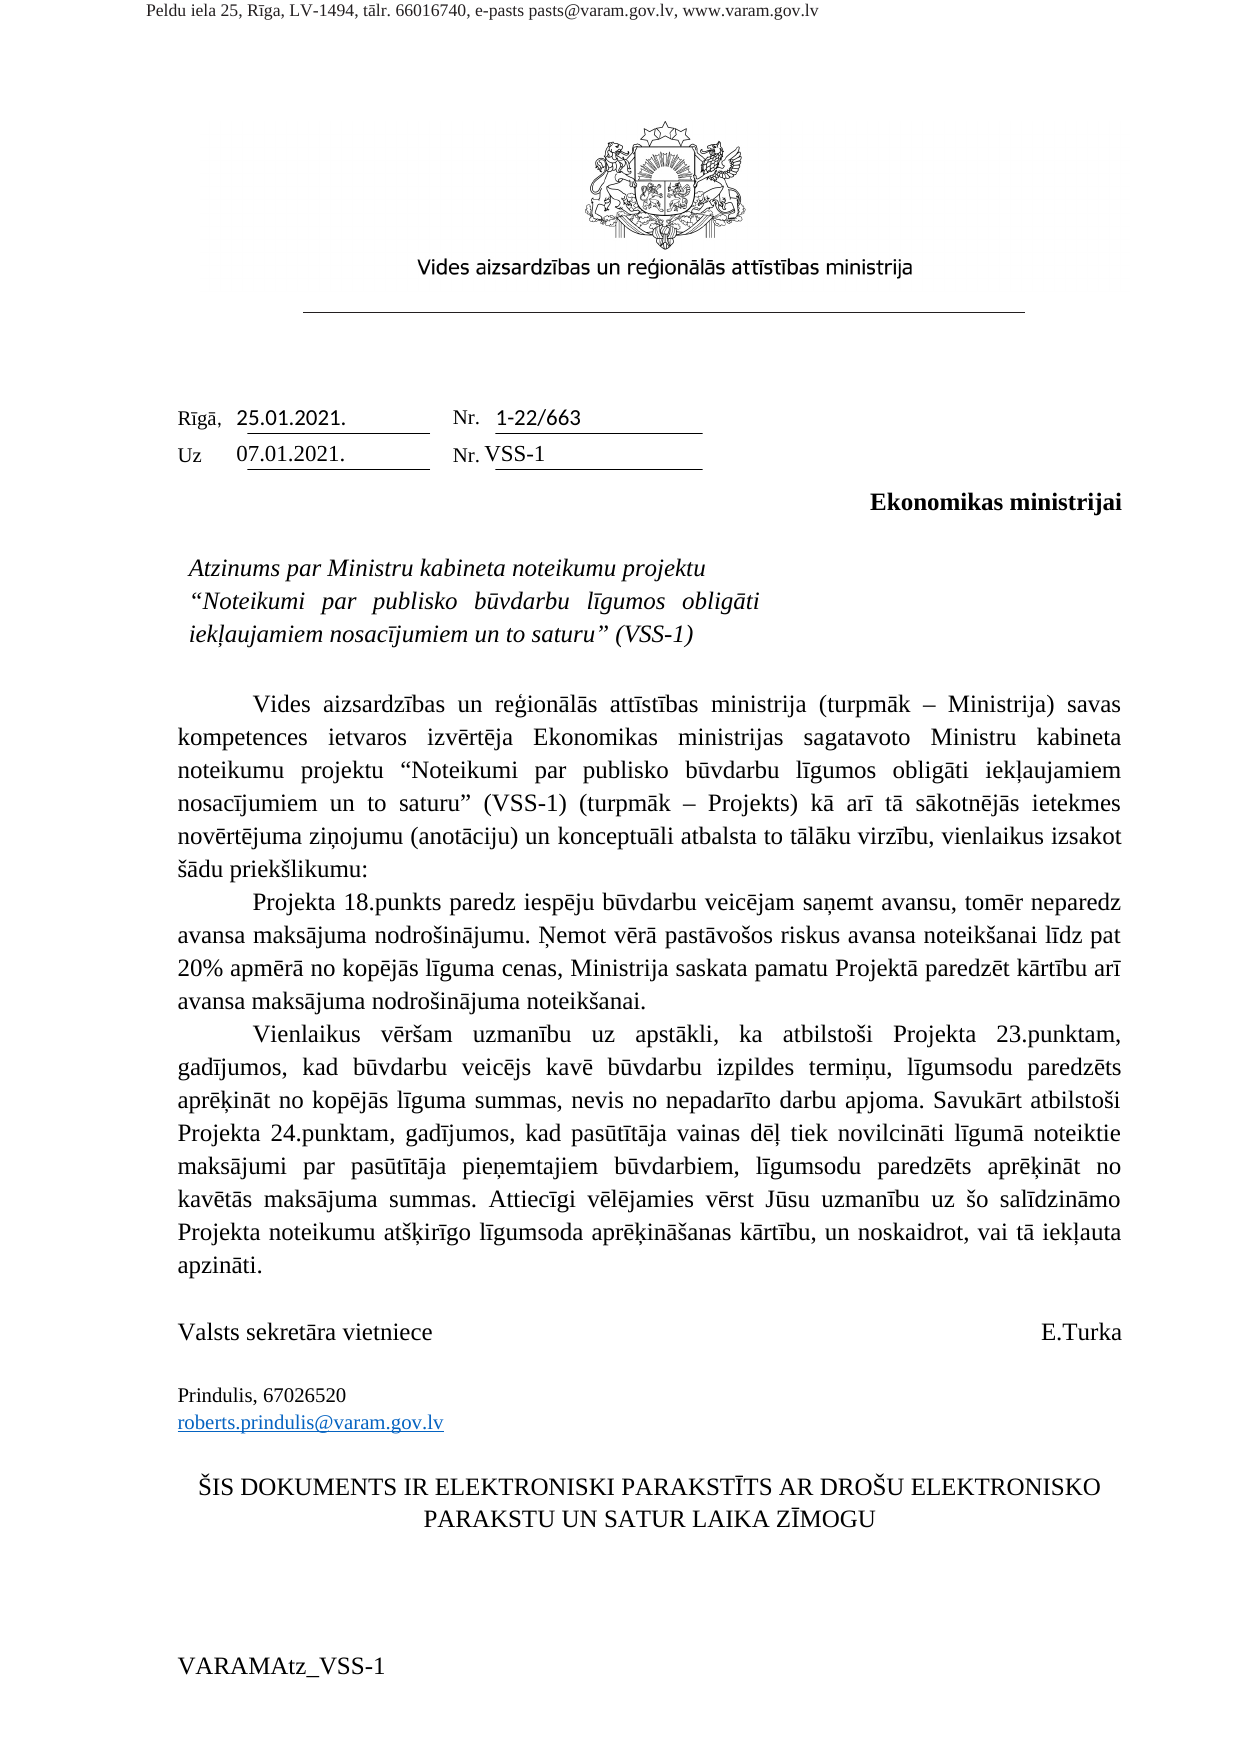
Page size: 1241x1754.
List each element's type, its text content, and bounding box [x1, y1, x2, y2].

table_cell Uz [166, 440, 236, 477]
text Vides aizsardzības un reģionālās attīstības ministrija (turpmāk – Ministrija) savas kompetences ietvaros izvērtēja Ekonomikas ministrijas sagatavoto Ministru kabineta noteikumu projektu “Noteikumi par publisko būvdarbu līgumos obligāti iekļaujamiem nosacījumiem un to saturu” (VSS-1) (turpmāk – Projekts) kā arī tā sākotnējās ietekmes novērtējuma ziņojumu (anotāciju) un konceptuāli atbalsta to tālāku virzību, vienlaikus izsakot šādu priekšlikumu: [177, 689, 1122, 883]
text Prindulis, 67026520 [177, 1383, 1122, 1407]
table_header Atzinums par Ministru kabineta noteikumu projektu “Noteikumi par publisko būvdarbu līgumos obligāti iekļaujamiem nosacījumiem un to saturu” (VSS-1) [177, 553, 774, 689]
picture [199, 121, 1131, 292]
text Projekta 18.punkts paredz iespēju būvdarbu veicējam saņemt avansu, tomēr neparedz avansa maksājuma nodrošinājumu. Ņemot vērā pastāvošos riskus avansa noteikšanai līdz pat 20% apmērā no kopējās līguma cenas, Ministrija saskata pamatu Projektā paredzēt kārtību arī avansa maksājuma nodrošinājuma noteikšanai. [177, 887, 1122, 1015]
text ŠIS DOKUMENTS IR ELEKTRONISKI PARAKSTĪTS AR DROŠU ELEKTRONISKO PARAKSTU UN SATUR LAIKA ZĪMOGU [177, 1472, 1122, 1533]
text Ekonomikas ministrijai [177, 487, 1122, 516]
text roberts.prindulis@varam.gov.lv [177, 1410, 1122, 1434]
table_cell Nr. [441, 440, 484, 477]
text Valsts sekretāra vietniece E.Turka [177, 1317, 1122, 1345]
table_header Rīgā, [166, 403, 236, 440]
table_header 25.01.2021. [236, 403, 441, 440]
table_header 1-22/663 [484, 403, 714, 440]
table_cell 07.01.2021. [236, 440, 441, 477]
table_header Nr. [441, 403, 484, 440]
table_cell VSS-1 [484, 440, 714, 477]
text Vienlaikus vēršam uzmanību uz apstākli, ka atbilstoši Projekta 23.punktam, gadījumos, kad būvdarbu veicējs kavē būvdarbu izpildes termiņu, līgumsodu paredzēts aprēķināt no kopējās līguma summas, nevis no nepadarīto darbu apjoma. Savukārt atbilstoši Projekta 24.punktam, gadījumos, kad pasūtītāja vainas dēļ tiek novilcināti līgumā noteiktie maksājumi par pasūtītāja pieņemtajiem būvdarbiem, līgumsodu paredzēts aprēķināt no kavētās maksājuma summas. Attiecīgi vēlējamies vērst Jūsu uzmanību uz šo salīdzināmo Projekta noteikumu atšķirīgo līgumsoda aprēķināšanas kārtību, un noskaidrot, vai tā iekļauta apzināti. [177, 1019, 1122, 1279]
